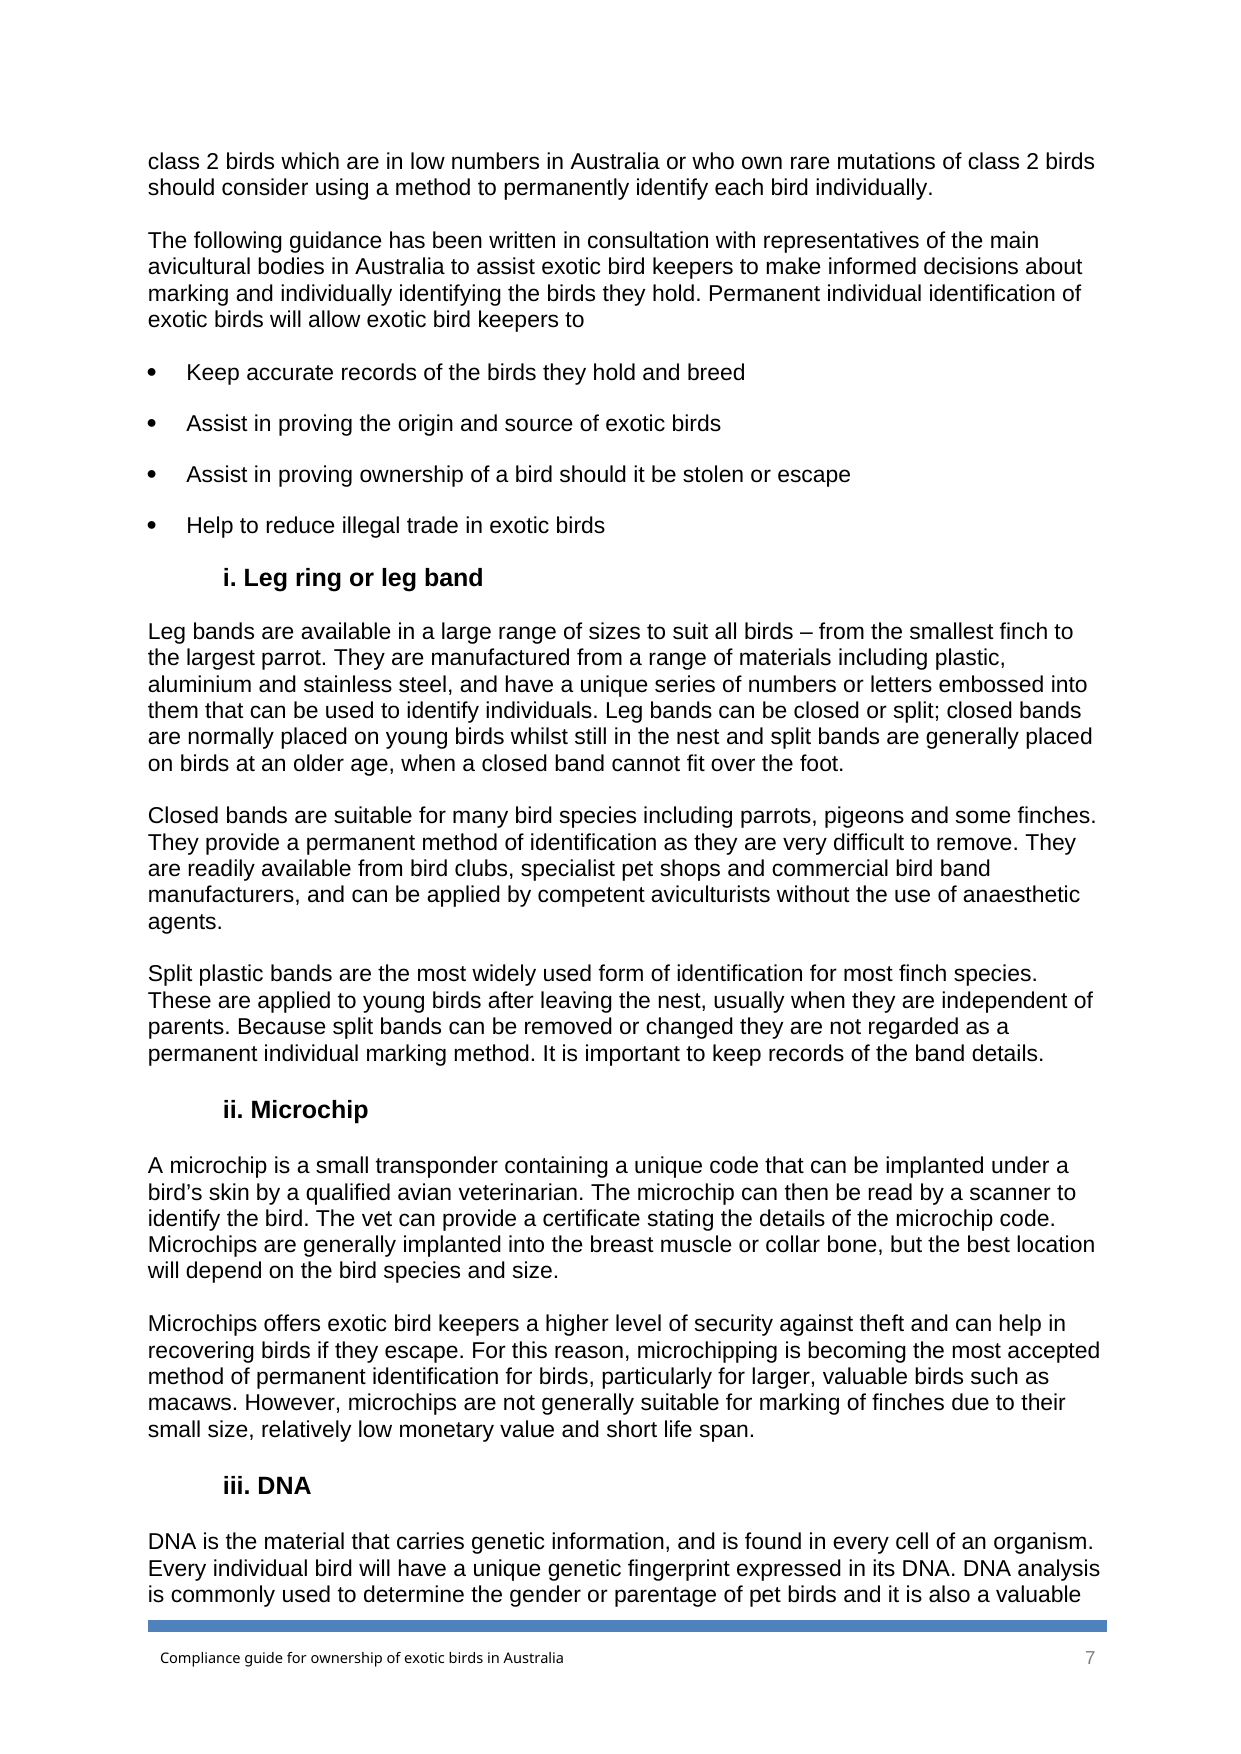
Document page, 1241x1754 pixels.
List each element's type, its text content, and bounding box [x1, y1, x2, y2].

list Assist in proving the origin and source of exotic birds [148, 409, 1107, 436]
text Split plastic bands are the most widely used form of identification for most finch species. These are applied to young birds after leaving the nest, usually when they are independent of parents. Because split bands can be removed or changed they are not regarded as a permanent individual marking method. It is important to keep records of the band details. [148, 960, 1107, 1066]
text Microchips offers exotic bird keepers a higher level of security against theft and can help in recovering birds if they escape. For this reason, microchipping is becoming the most accepted method of permanent identification for birds, particularly for larger, valuable birds such as macaws. However, microchips are not generally suitable for marking of finches due to their small size, relatively low monetary value and short life span. [148, 1310, 1107, 1442]
text ii. Microchip [148, 1094, 1107, 1123]
list Keep accurate records of the birds they hold and breed [148, 358, 1107, 385]
list Assist in proving ownership of a bird should it be stolen or escape [148, 461, 1107, 487]
text A microchip is a small transponder containing a unique code that can be implanted under a bird’s skin by a qualified avian veterinarian. The microchip can then be read by a scanner to identify the bird. The vet can provide a certificate stating the details of the microchip code. [148, 1152, 1107, 1231]
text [148, 1528, 1107, 1607]
text Microchips are generally implanted into the breast muscle or collar bone, but the best location will depend on the bird species and size. [148, 1231, 1107, 1284]
list Help to reduce illegal trade in exotic birds [148, 512, 1107, 538]
text i. Leg ring or leg band [148, 563, 1107, 591]
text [148, 148, 1107, 200]
text The following guidance has been written in consultation with representatives of the main avicultural bodies in Australia to assist exotic bird keepers to make informed decisions about marking and individually identifying the birds they hold. Permanent individual identification of exotic birds will allow exotic bird keepers to [148, 227, 1107, 332]
text iii. DNA [223, 1471, 1107, 1499]
text Closed bands are suitable for many bird species including parrots, pigeons and some finches. They provide a permanent method of identification as they are very difficult to remove. They are readily available from bird clubs, specialist pet shops and commercial bird band manufacturers, and can be applied by competent aviculturists without the use of anaesthetic agents. [148, 802, 1107, 934]
text Leg bands are available in a large range of sizes to suit all birds – from the smallest finch to the largest parrot. They are manufactured from a range of materials including plastic, aluminium and stainless steel, and have a unique series of numbers or letters embossed into them that can be used to identify individuals. Leg bands can be closed or split; closed bands are normally placed on young birds whilst still in the nest and split bands are generally placed on birds at an older age, when a closed band cannot fit over the foot. [148, 618, 1107, 776]
